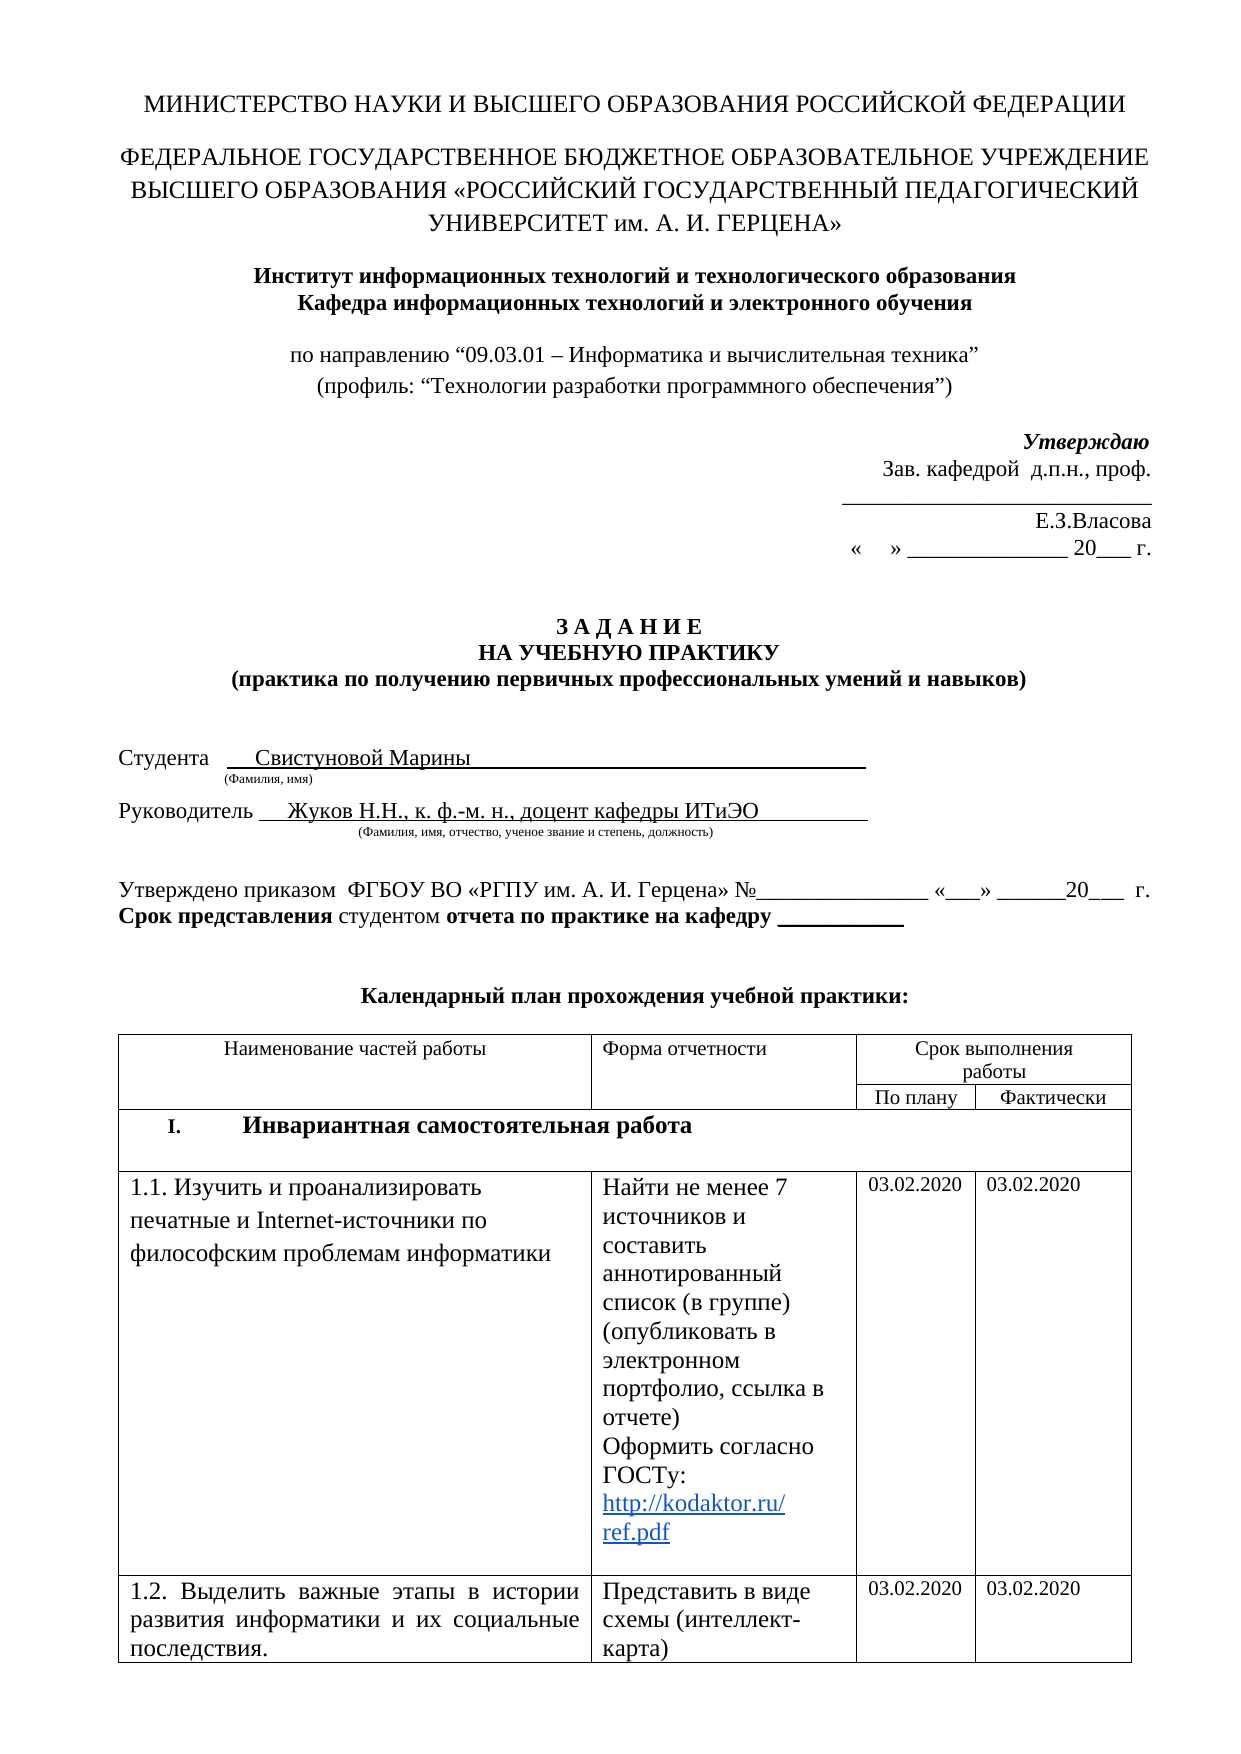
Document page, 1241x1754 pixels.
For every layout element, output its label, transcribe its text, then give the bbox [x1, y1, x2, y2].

table_header Наименование частей работы [119, 1035, 591, 1109]
table_header Срок выполнения работы [857, 1035, 1131, 1083]
table_cell Фактически [976, 1085, 1131, 1109]
table_cell Найти не менее 7 источников и составить аннотированный список (в группе) (опубликовать в электронном портфолио, ссылка в отчете) Оформить согласно ГОСТу: http://kodaktor.ru/ref.pdf [592, 1172, 856, 1575]
table_cell 03.02.2020 [976, 1576, 1131, 1662]
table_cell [119, 1576, 591, 1662]
text Руководитель Жуков Н.Н., к. ф.-м. н., доцент кафедры ИТиЭО [118, 797, 1152, 823]
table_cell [592, 1576, 856, 1662]
text МИНИСТЕРСТВО НАУКИ И ВЫСШЕГО ОБРАЗОВАНИЯ РОССИЙСКОЙ ФЕДЕРАЦИИ [118, 89, 1152, 117]
text Зав. кафедрой д.п.н., проф. [62, 454, 1152, 481]
text Утверждаю [62, 428, 1152, 454]
text НА УЧЕБНУЮ ПРАКТИКУ [62, 639, 1152, 665]
text Студента Свистуновой Марины [118, 744, 1152, 771]
text Институт информационных технологий и технологического образования [118, 262, 1152, 289]
text Срок представления студентом отчета по практике на кафедру ___________ [118, 903, 1152, 929]
text (Фамилия, имя, отчество, ученое звание и степень, должность) [118, 823, 1152, 850]
table_cell 03.02.2020 [857, 1172, 975, 1575]
text (Фамилия, имя) [118, 771, 1152, 797]
text Кафедра информационных технологий и электронного обучения [118, 289, 1152, 315]
table_header Форма отчетности [592, 1035, 856, 1109]
text (профиль: “Технологии разработки программного обеспечения”) [118, 372, 1152, 398]
table_cell 03.02.2020 [976, 1172, 1131, 1575]
table_cell Инвариантная самостоятельная работа [119, 1110, 1131, 1171]
table_cell По плану [857, 1085, 975, 1109]
text по направлению “09.03.01 – Информатика и вычислительная техника” [118, 341, 1152, 368]
text Календарный план прохождения учебной практики: [118, 982, 1152, 1008]
text ФЕДЕРАЛЬНОЕ ГОСУДАРСТВЕННОЕ БЮДЖЕТНОЕ ОБРАЗОВАТЕЛЬНОЕ УЧРЕЖДЕНИЕ ВЫСШЕГО ОБРАЗОВАНИЯ «РОССИЙСКИЙ ГОСУДАРСТВЕННЫЙ ПЕДАГОГИЧЕСКИЙ УНИВЕРСИТЕТ им. А. И. ГЕРЦЕНА» [118, 142, 1152, 237]
table_cell 1.1. Изучить и проанализировать печатные и Internet-источники по философским проблемам информатики [119, 1172, 591, 1575]
table_cell 03.02.2020 [857, 1576, 975, 1662]
text ___________________________ [62, 481, 1152, 507]
text З А Д А Н И Е [62, 613, 1152, 639]
text « » ______________ 20___ г. [62, 534, 1152, 560]
text Е.З.Власова [62, 507, 1152, 534]
text (практика по получению первичных профессиональных умений и навыков) [62, 665, 1152, 692]
text Утверждено приказом ФГБОУ ВО «РГПУ им. А. И. Герцена» №_______________ «___» ______20___ г. [118, 876, 1152, 903]
